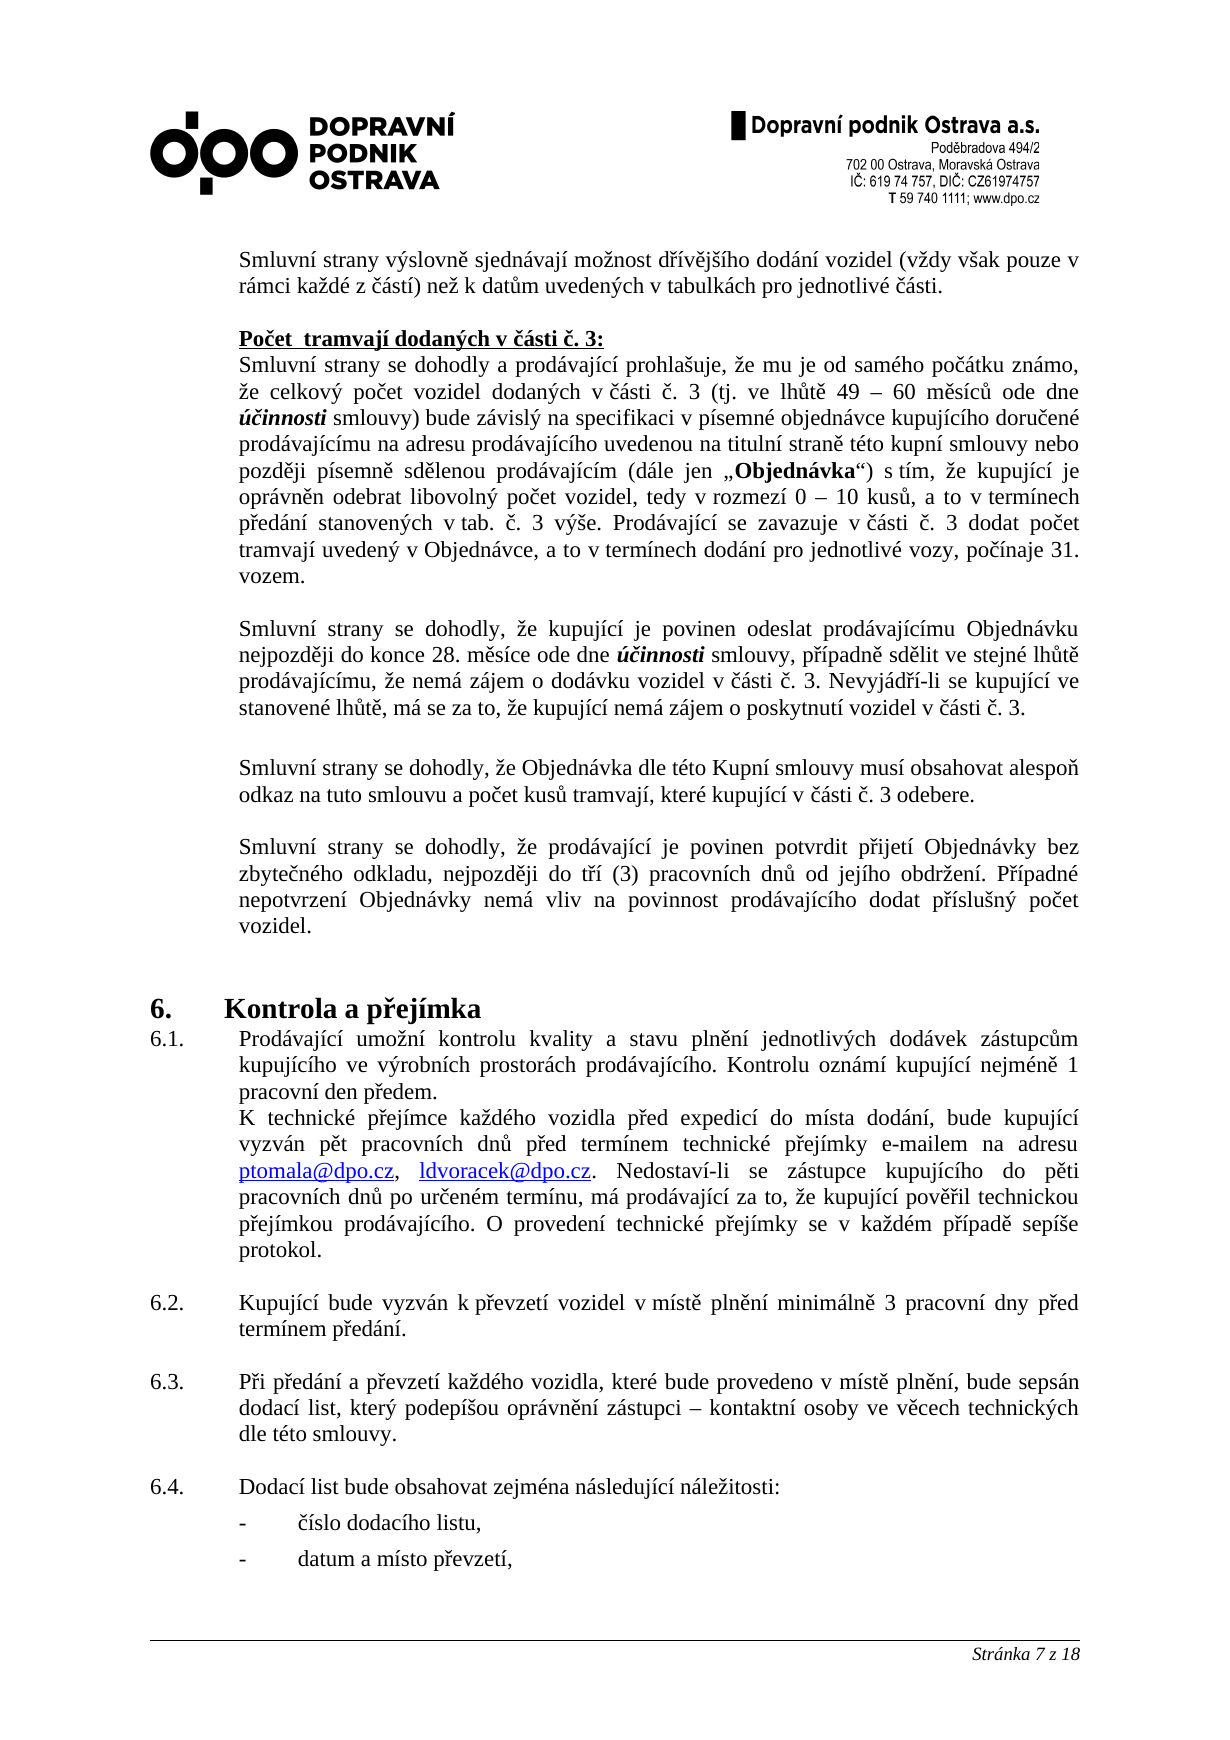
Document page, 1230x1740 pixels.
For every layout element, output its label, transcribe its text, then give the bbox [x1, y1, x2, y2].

text K technické přejímce každého vozidla před expedicí do místa dodání, bude kupující vyzván pět pracovních dnů před termínem technické přejímky e-mailem na adresu ptomala@dpo.cz, ldvoracek@dpo.cz. Nedostaví-li se zástupce kupujícího do pěti pracovních dnů po určeném termínu, má prodávající za to, že kupující pověřil technickou přejímkou prodávajícího. O provedení technické přejímky se v každém případě sepíše protokol. [239, 1104, 1080, 1262]
picture [150, 111, 456, 195]
list datum a místo převzetí, [239, 1544, 1080, 1571]
text Počet tramvají dodaných v části č. 3: [239, 325, 1080, 351]
list Prodávající umožní kontrolu kvality a stavu plnění jednotlivých dodávek zástupcům kupujícího ve výrobních prostorách prodávajícího. Kontrolu oznámí kupující nejméně 1 pracovní den předem. [150, 1025, 1080, 1104]
list číslo dodacího listu, [239, 1509, 1080, 1535]
list Kontrola a přejímka [150, 992, 1080, 1025]
list Kupující bude vyzván k převzetí vozidel v místě plnění minimálně 3 pracovní dny před termínem předání. [150, 1289, 1080, 1341]
text Smluvní strany se dohodly, že Objednávka dle této Kupní smlouvy musí obsahovat alespoň odkaz na tuto smlouvu a počet kusů tramvají, které kupující v části č. 3 odebere. [239, 754, 1080, 807]
picture [731, 111, 1040, 206]
text Smluvní strany se dohodly a prodávající prohlašuje, že mu je od samého počátku známo, že celkový počet vozidel dodaných v části č. 3 (tj. ve lhůtě 49 – 60 měsíců ode dne účinnosti smlouvy) bude závislý na specifikaci v písemné objednávce kupujícího doručené prodávajícímu na adresu prodávajícího uvedenou na titulní straně této kupní smlouvy nebo později písemně sdělenou prodávajícím (dále jen „Objednávka“) s tím, že kupující je oprávněn odebrat libovolný počet vozidel, tedy v rozmezí 0 – 10 kusů, a to v termínech předání stanovených v tab. č. 3 výše. Prodávající se zavazuje v části č. 3 dodat počet tramvají uvedený v Objednávce, a to v termínech dodání pro jednotlivé vozy, počínaje 31. vozem. [239, 351, 1080, 588]
text Smluvní strany výslovně sjednávají možnost dřívějšího dodání vozidel (vždy však pouze v rámci každé z částí) než k datům uvedených v tabulkách pro jednotlivé části. [239, 246, 1080, 299]
text Smluvní strany se dohodly, že prodávající je povinen potvrdit přijetí Objednávky bez zbytečného odkladu, nejpozději do tří (3) pracovních dnů od jejího obdržení. Případné nepotvrzení Objednávky nemá vliv na povinnost prodávajícího dodat příslušný počet vozidel. [239, 833, 1080, 939]
list Při předání a převzetí každého vozidla, které bude provedeno v místě plnění, bude sepsán dodací list, který podepíšou oprávnění zástupci – kontaktní osoby ve věcech technických dle této smlouvy. [150, 1368, 1080, 1447]
text Smluvní strany se dohodly, že kupující je povinen odeslat prodávajícímu Objednávku nejpozději do konce 28. měsíce ode dne účinnosti smlouvy, případně sdělit ve stejné lhůtě prodávajícímu, že nemá zájem o dodávku vozidel v části č. 3. Nevyjádří-li se kupující ve stanovené lhůtě, má se za to, že kupující nemá zájem o poskytnutí vozidel v části č. 3. [239, 615, 1080, 720]
list Dodací list bude obsahovat zejména následující náležitosti: [150, 1473, 1080, 1499]
